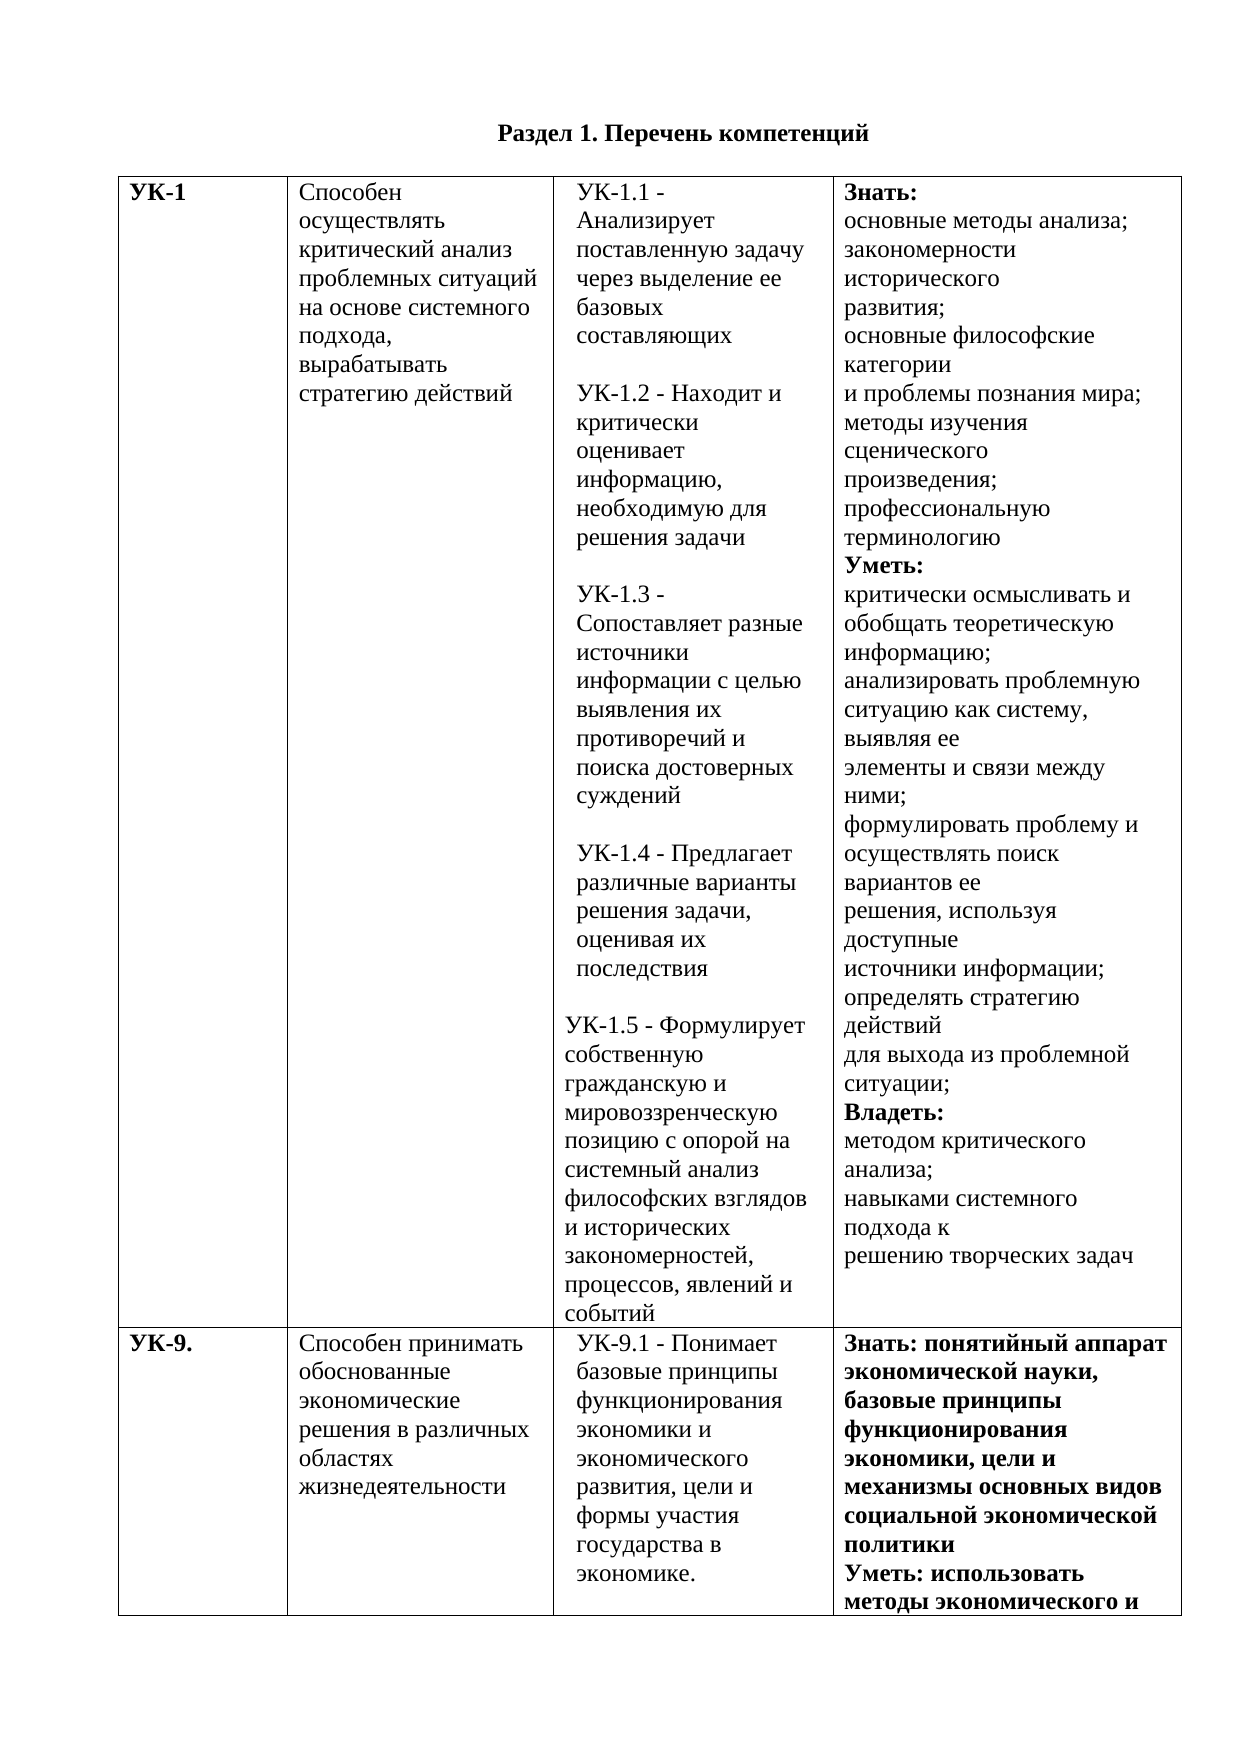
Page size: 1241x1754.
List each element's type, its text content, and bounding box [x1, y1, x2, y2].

table_header УК-1 [119, 177, 287, 1327]
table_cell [288, 1328, 553, 1615]
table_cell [554, 1328, 833, 1615]
list Раздел 1. Перечень компетенций [215, 118, 1152, 147]
table_header Способен осуществлять критический анализ проблемных ситуаций на основе системного подхода, вырабатывать стратегию действий [288, 177, 553, 1327]
table_header УК-1.1 - Анализирует поставленную задачу через выделение ее базовых составляющих УК-1.2 - Находит и критически оценивает информацию, необходимую для решения задачи УК-1.3 - Сопоставляет разные источники информации с целью выявления их противоречий и поиска достоверных суждений УК-1.4 - Предлагает различные варианты решения задачи, оценивая их последствия УК-1.5 - Формулирует собственную гражданскую и мировоззренческую позицию с опорой на системный анализ философских взглядов и исторических закономерностей, процессов, явлений и событий [554, 177, 833, 1327]
table_cell УК-9. [119, 1328, 287, 1615]
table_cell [834, 1328, 1181, 1615]
table_header Знать: основные методы анализа; закономерности исторического развития; основные философские категории и проблемы познания мира; методы изучения сценического произведения; профессиональную терминологию Уметь: критически осмысливать и обобщать теоретическую информацию; анализировать проблемную ситуацию как систему, выявляя ее элементы и связи между ними; формулировать проблему и осуществлять поиск вариантов ее решения, используя доступные источники информации; определять стратегию действий для выхода из проблемной ситуации; Владеть: методом критического анализа; навыками системного подхода к решению творческих задач [834, 177, 1181, 1327]
